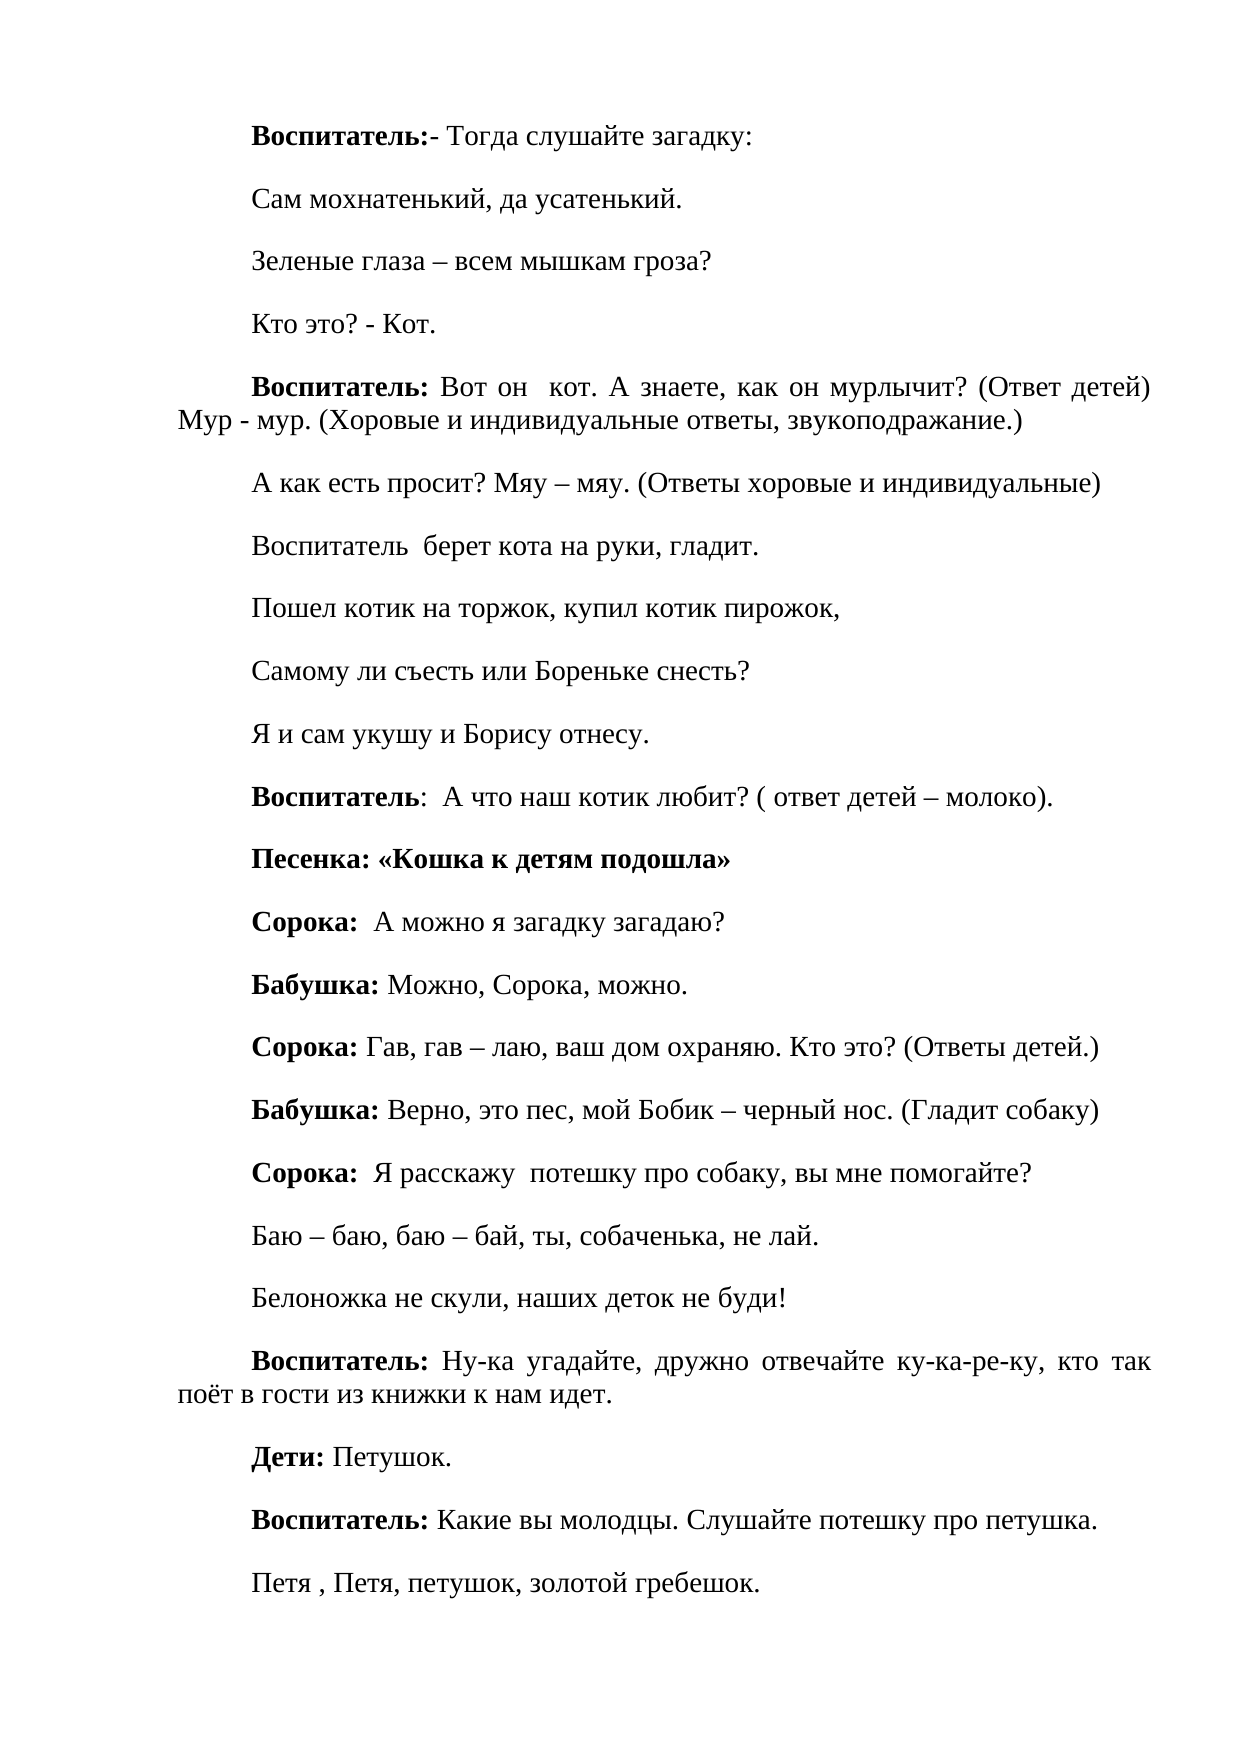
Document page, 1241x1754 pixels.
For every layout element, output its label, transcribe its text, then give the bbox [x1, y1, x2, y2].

text Сам мохнатенький, да усатенький. [177, 181, 1152, 214]
text Воспитатель: Ну-ка угадайте, дружно отвечайте ку-ка-ре-ку, кто так поёт в гости из книжки к нам идет. [177, 1343, 1152, 1410]
text Воспитатель: Какие вы молодцы. Слушайте потешку про петушка. [177, 1502, 1152, 1536]
text Воспитатель берет кота на руки, гладит. [177, 528, 1152, 561]
text Воспитатель:- Тогда слушайте загадку: [177, 118, 1152, 152]
text Сорока: Я расскажу потешку про собаку, вы мне помогайте? [177, 1155, 1152, 1188]
text Сорока: Гав, гав – лаю, ваш дом охраняю. Кто это? (Ответы детей.) [177, 1029, 1152, 1063]
text Бабушка: Верно, это пес, мой Бобик – черный нос. (Гладит собаку) [177, 1092, 1152, 1126]
text Зеленые глаза – всем мышкам гроза? [177, 243, 1152, 277]
text Дети: Петушок. [177, 1439, 1152, 1473]
text Я и сам укушу и Борису отнесу. [177, 716, 1152, 749]
text Сорока: А можно я загадку загадаю? [177, 904, 1152, 938]
text Баю – баю, баю – бай, ты, собаченька, не лай. [177, 1218, 1152, 1251]
text Самому ли съесть или Бореньке снесть? [177, 653, 1152, 687]
text Воспитатель: Вот он кот. А знаете, как он мурлычит? (Ответ детей) Мур - мур. (Хоровые и индивидуальные ответы, звукоподражание.) [177, 369, 1152, 436]
text Воспитатель: А что наш котик любит? ( ответ детей – молоко). [177, 779, 1152, 812]
text Бабушка: Можно, Сорока, можно. [177, 967, 1152, 1000]
text Пошел котик на торжок, купил котик пирожок, [177, 591, 1152, 624]
text Белоножка не скули, наших деток не буди! [177, 1280, 1152, 1314]
text Песенка: «Кошка к детям подошла» [177, 841, 1152, 875]
text А как есть просит? Мяу – мяу. (Ответы хоровые и индивидуальные) [177, 465, 1152, 499]
text Петя , Петя, петушок, золотой гребешок. [177, 1565, 1152, 1598]
text Кто это? - Кот. [177, 306, 1152, 340]
